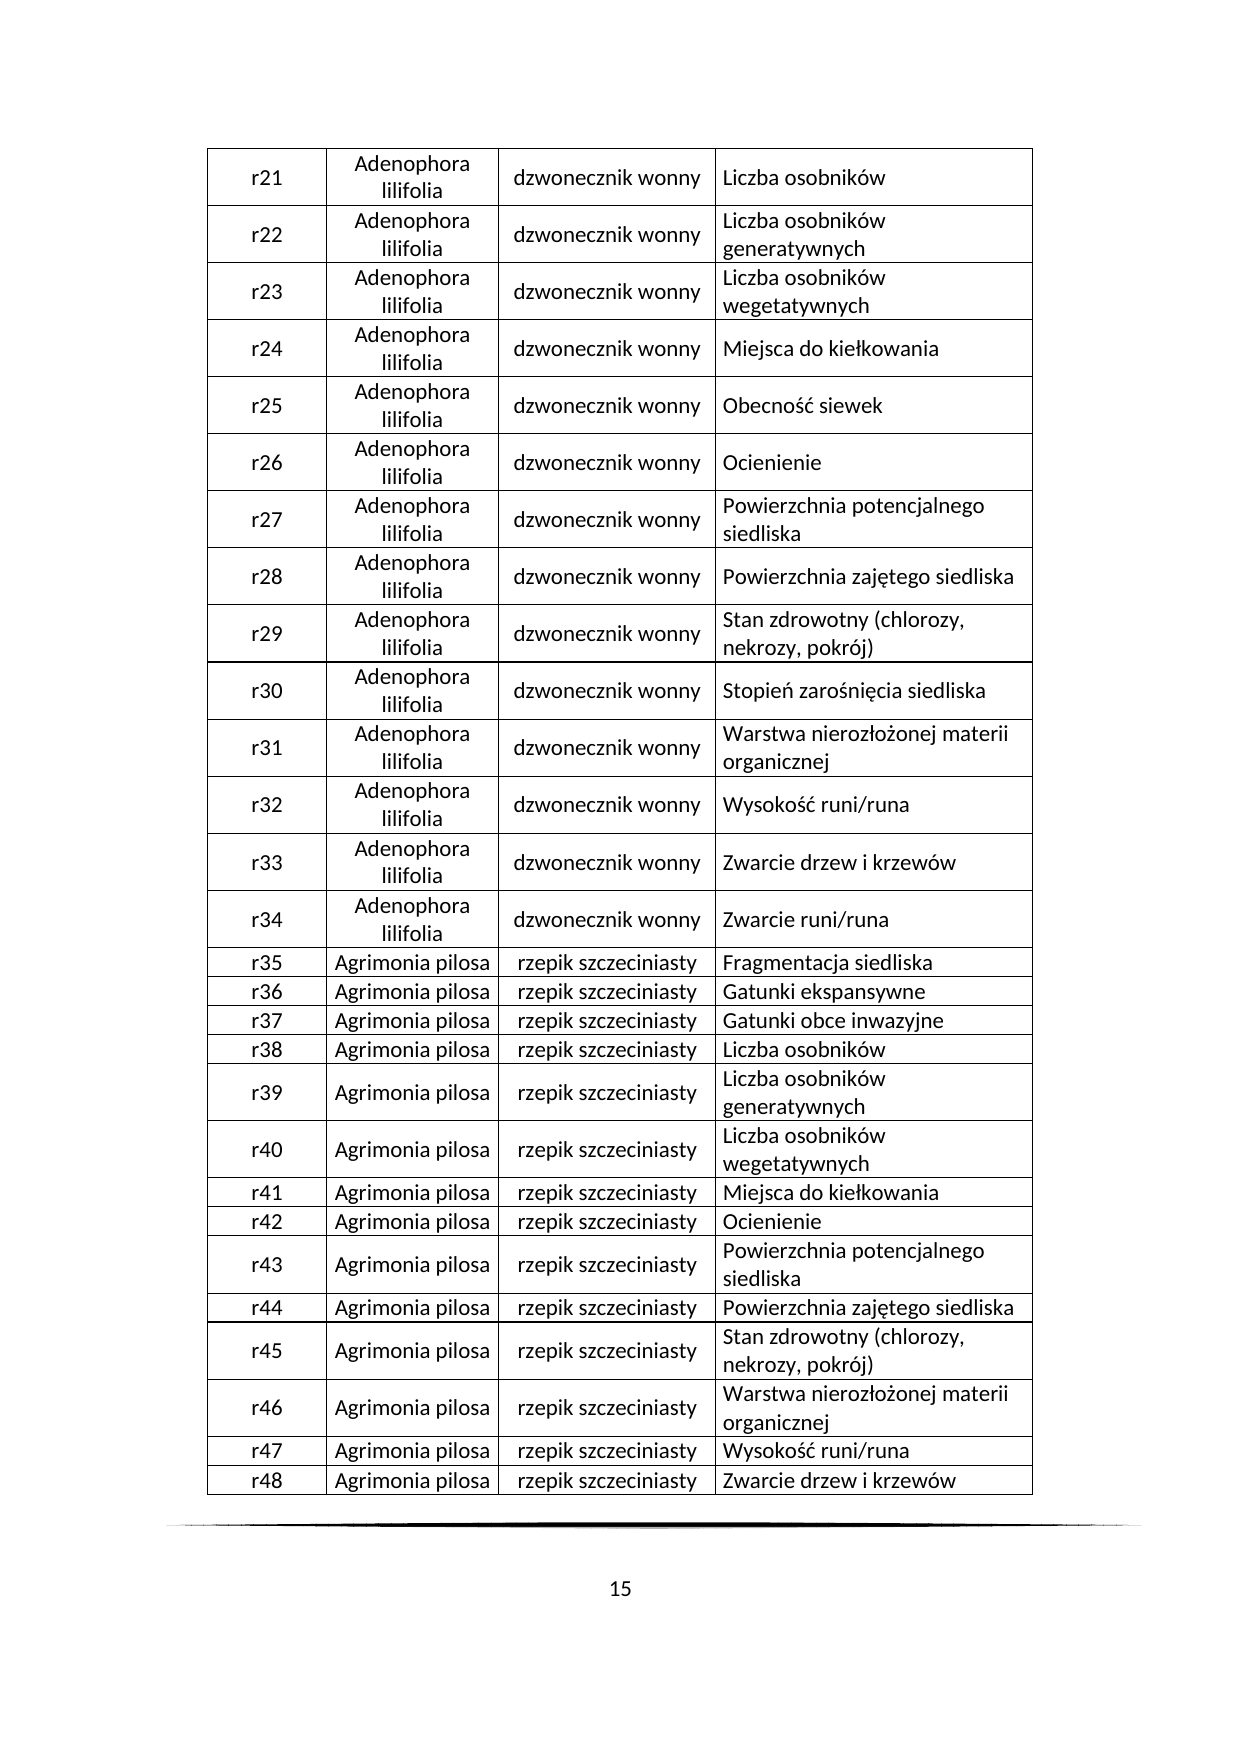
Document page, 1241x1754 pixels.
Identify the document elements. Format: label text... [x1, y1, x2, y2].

table_cell Adenophora lilifolia [327, 548, 498, 604]
table_cell Agrimonia pilosa [327, 1207, 498, 1235]
table_cell dzwonecznik wonny [499, 720, 715, 776]
table_cell Ocienienie [716, 1207, 1032, 1235]
table_cell Powierzchnia zajętego siedliska [716, 1294, 1032, 1321]
table_cell Agrimonia pilosa [327, 1064, 498, 1120]
table_cell rzepik szczeciniasty [499, 1121, 715, 1177]
table_cell Zwarcie drzew i krzewów [716, 834, 1032, 890]
table_cell Adenophora lilifolia [327, 663, 498, 718]
table_cell r34 [208, 891, 326, 947]
table_cell Agrimonia pilosa [327, 1178, 498, 1206]
table_cell r44 [208, 1294, 326, 1321]
table_cell Miejsca do kiełkowania [716, 320, 1032, 376]
table_cell rzepik szczeciniasty [499, 1236, 715, 1292]
table_cell r45 [208, 1323, 326, 1378]
table_cell dzwonecznik wonny [499, 891, 715, 947]
table_cell r21 [208, 149, 326, 205]
table_cell rzepik szczeciniasty [499, 1437, 715, 1465]
table_cell Liczba osobników wegetatywnych [716, 263, 1032, 319]
table_cell r41 [208, 1178, 326, 1206]
table_cell Ocienienie [716, 434, 1032, 490]
table_cell Adenophora lilifolia [327, 605, 498, 661]
table_cell dzwonecznik wonny [499, 320, 715, 376]
table_cell r39 [208, 1064, 326, 1120]
table_cell Adenophora lilifolia [327, 206, 498, 262]
table_cell r27 [208, 491, 326, 547]
table_cell dzwonecznik wonny [499, 663, 715, 718]
table_cell r38 [208, 1035, 326, 1063]
table_cell Adenophora lilifolia [327, 891, 498, 947]
table_cell Agrimonia pilosa [327, 948, 498, 976]
table_cell Gatunki obce inwazyjne [716, 1006, 1032, 1034]
table_cell dzwonecznik wonny [499, 548, 715, 604]
picture [166, 1521, 1142, 1529]
table_cell Gatunki ekspansywne [716, 977, 1032, 1005]
table_cell Fragmentacja siedliska [716, 948, 1032, 976]
table_cell r37 [208, 1006, 326, 1034]
table_cell Adenophora lilifolia [327, 720, 498, 776]
table_cell Stan zdrowotny (chlorozy, nekrozy, pokrój) [716, 605, 1032, 661]
table_cell Miejsca do kiełkowania [716, 1178, 1032, 1206]
table_cell Adenophora lilifolia [327, 263, 498, 319]
table_cell Adenophora lilifolia [327, 149, 498, 205]
table_cell Agrimonia pilosa [327, 1466, 498, 1494]
table_cell Stan zdrowotny (chlorozy, nekrozy, pokrój) [716, 1323, 1032, 1378]
table_cell Adenophora lilifolia [327, 834, 498, 890]
table_cell Agrimonia pilosa [327, 1323, 498, 1378]
table_cell rzepik szczeciniasty [499, 1178, 715, 1206]
table_cell r22 [208, 206, 326, 262]
table_cell dzwonecznik wonny [499, 377, 715, 433]
table_cell Powierzchnia potencjalnego siedliska [716, 491, 1032, 547]
table_cell dzwonecznik wonny [499, 206, 715, 262]
table_cell r43 [208, 1236, 326, 1292]
table_cell r23 [208, 263, 326, 319]
table_cell rzepik szczeciniasty [499, 1294, 715, 1321]
table_cell Agrimonia pilosa [327, 1236, 498, 1292]
table_cell r25 [208, 377, 326, 433]
table_cell r31 [208, 720, 326, 776]
table_cell rzepik szczeciniasty [499, 977, 715, 1005]
table_cell Wysokość runi/runa [716, 1437, 1032, 1465]
table_cell dzwonecznik wonny [499, 149, 715, 205]
table_cell r36 [208, 977, 326, 1005]
table_cell dzwonecznik wonny [499, 434, 715, 490]
table_cell Zwarcie drzew i krzewów [716, 1466, 1032, 1494]
table_cell r28 [208, 548, 326, 604]
table_cell r46 [208, 1380, 326, 1436]
table_cell r26 [208, 434, 326, 490]
table_cell Adenophora lilifolia [327, 434, 498, 490]
table_cell rzepik szczeciniasty [499, 1035, 715, 1063]
table_cell r42 [208, 1207, 326, 1235]
table_cell dzwonecznik wonny [499, 777, 715, 833]
table_cell r47 [208, 1437, 326, 1465]
table_cell rzepik szczeciniasty [499, 1380, 715, 1436]
table_cell Warstwa nierozłożonej materii organicznej [716, 1380, 1032, 1436]
table_cell rzepik szczeciniasty [499, 1006, 715, 1034]
table_cell Liczba osobników generatywnych [716, 1064, 1032, 1120]
table_cell Adenophora lilifolia [327, 777, 498, 833]
table_cell Agrimonia pilosa [327, 977, 498, 1005]
table_cell Obecność siewek [716, 377, 1032, 433]
table_cell Agrimonia pilosa [327, 1437, 498, 1465]
table_cell dzwonecznik wonny [499, 491, 715, 547]
table_cell rzepik szczeciniasty [499, 1207, 715, 1235]
table_cell r33 [208, 834, 326, 890]
table_cell Agrimonia pilosa [327, 1035, 498, 1063]
table_cell rzepik szczeciniasty [499, 1466, 715, 1494]
table_cell dzwonecznik wonny [499, 605, 715, 661]
table_cell dzwonecznik wonny [499, 834, 715, 890]
table_cell rzepik szczeciniasty [499, 948, 715, 976]
table_cell Agrimonia pilosa [327, 1294, 498, 1321]
table_cell Adenophora lilifolia [327, 377, 498, 433]
table_cell Liczba osobników [716, 1035, 1032, 1063]
table_cell Agrimonia pilosa [327, 1380, 498, 1436]
table_cell r30 [208, 663, 326, 718]
table_cell r29 [208, 605, 326, 661]
table_cell Agrimonia pilosa [327, 1121, 498, 1177]
table_cell r48 [208, 1466, 326, 1494]
table_cell Liczba osobników generatywnych [716, 206, 1032, 262]
table_cell r24 [208, 320, 326, 376]
table_cell dzwonecznik wonny [499, 263, 715, 319]
table_cell r32 [208, 777, 326, 833]
table_cell Zwarcie runi/runa [716, 891, 1032, 947]
table_cell r40 [208, 1121, 326, 1177]
table_cell Liczba osobników wegetatywnych [716, 1121, 1032, 1177]
table_cell rzepik szczeciniasty [499, 1064, 715, 1120]
table_cell Powierzchnia zajętego siedliska [716, 548, 1032, 604]
table_cell Warstwa nierozłożonej materii organicznej [716, 720, 1032, 776]
table_cell rzepik szczeciniasty [499, 1323, 715, 1378]
table_cell Stopień zarośnięcia siedliska [716, 663, 1032, 718]
table_cell Adenophora lilifolia [327, 491, 498, 547]
table_cell r35 [208, 948, 326, 976]
table_cell Powierzchnia potencjalnego siedliska [716, 1236, 1032, 1292]
table_cell Agrimonia pilosa [327, 1006, 498, 1034]
table_cell Liczba osobników [716, 149, 1032, 205]
table_cell Adenophora lilifolia [327, 320, 498, 376]
table_cell Wysokość runi/runa [716, 777, 1032, 833]
